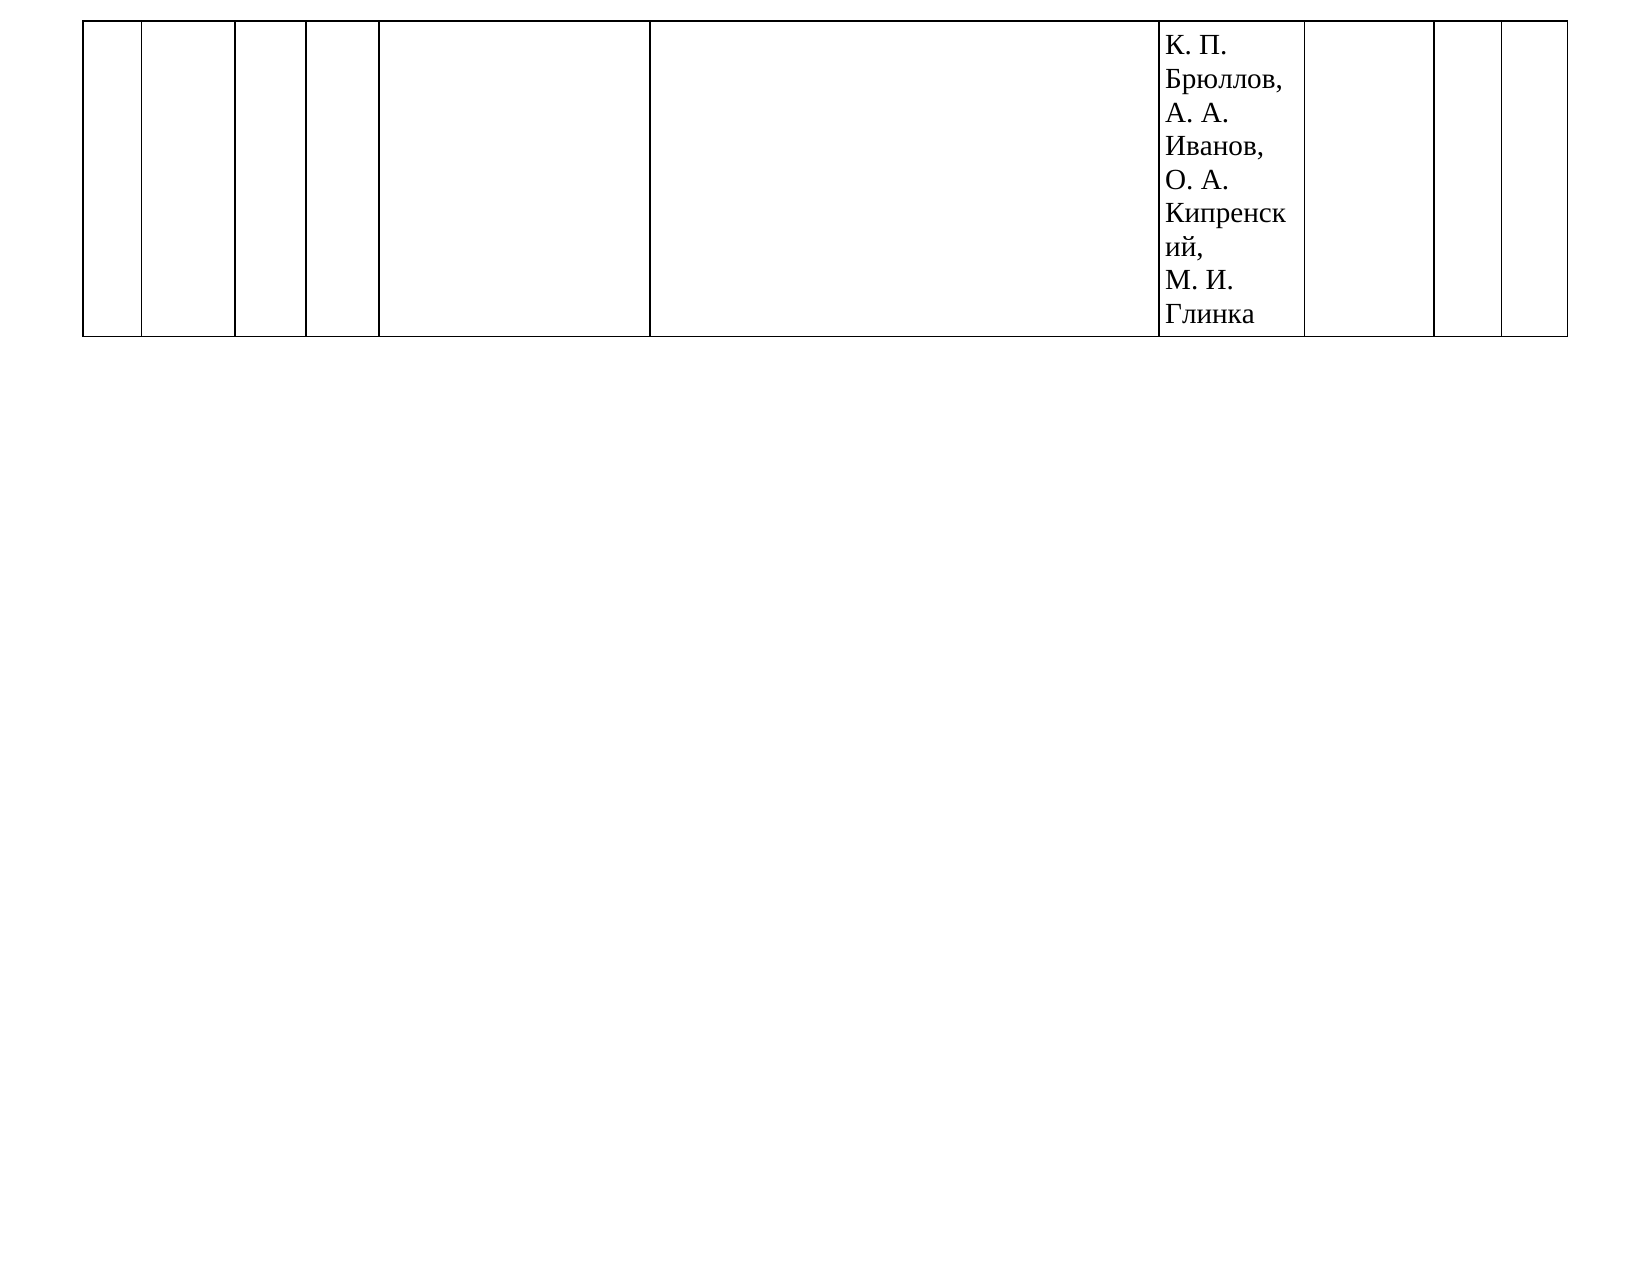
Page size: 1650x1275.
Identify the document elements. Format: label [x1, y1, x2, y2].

table_cell [236, 22, 305, 336]
table_cell [1435, 22, 1501, 336]
table_cell [380, 22, 649, 336]
table_cell [84, 22, 141, 336]
table_cell [307, 22, 378, 336]
table_cell [1160, 22, 1304, 336]
table_cell [1305, 22, 1433, 336]
table_cell [651, 22, 1158, 336]
table_cell [142, 22, 234, 336]
table_cell [1502, 22, 1567, 336]
